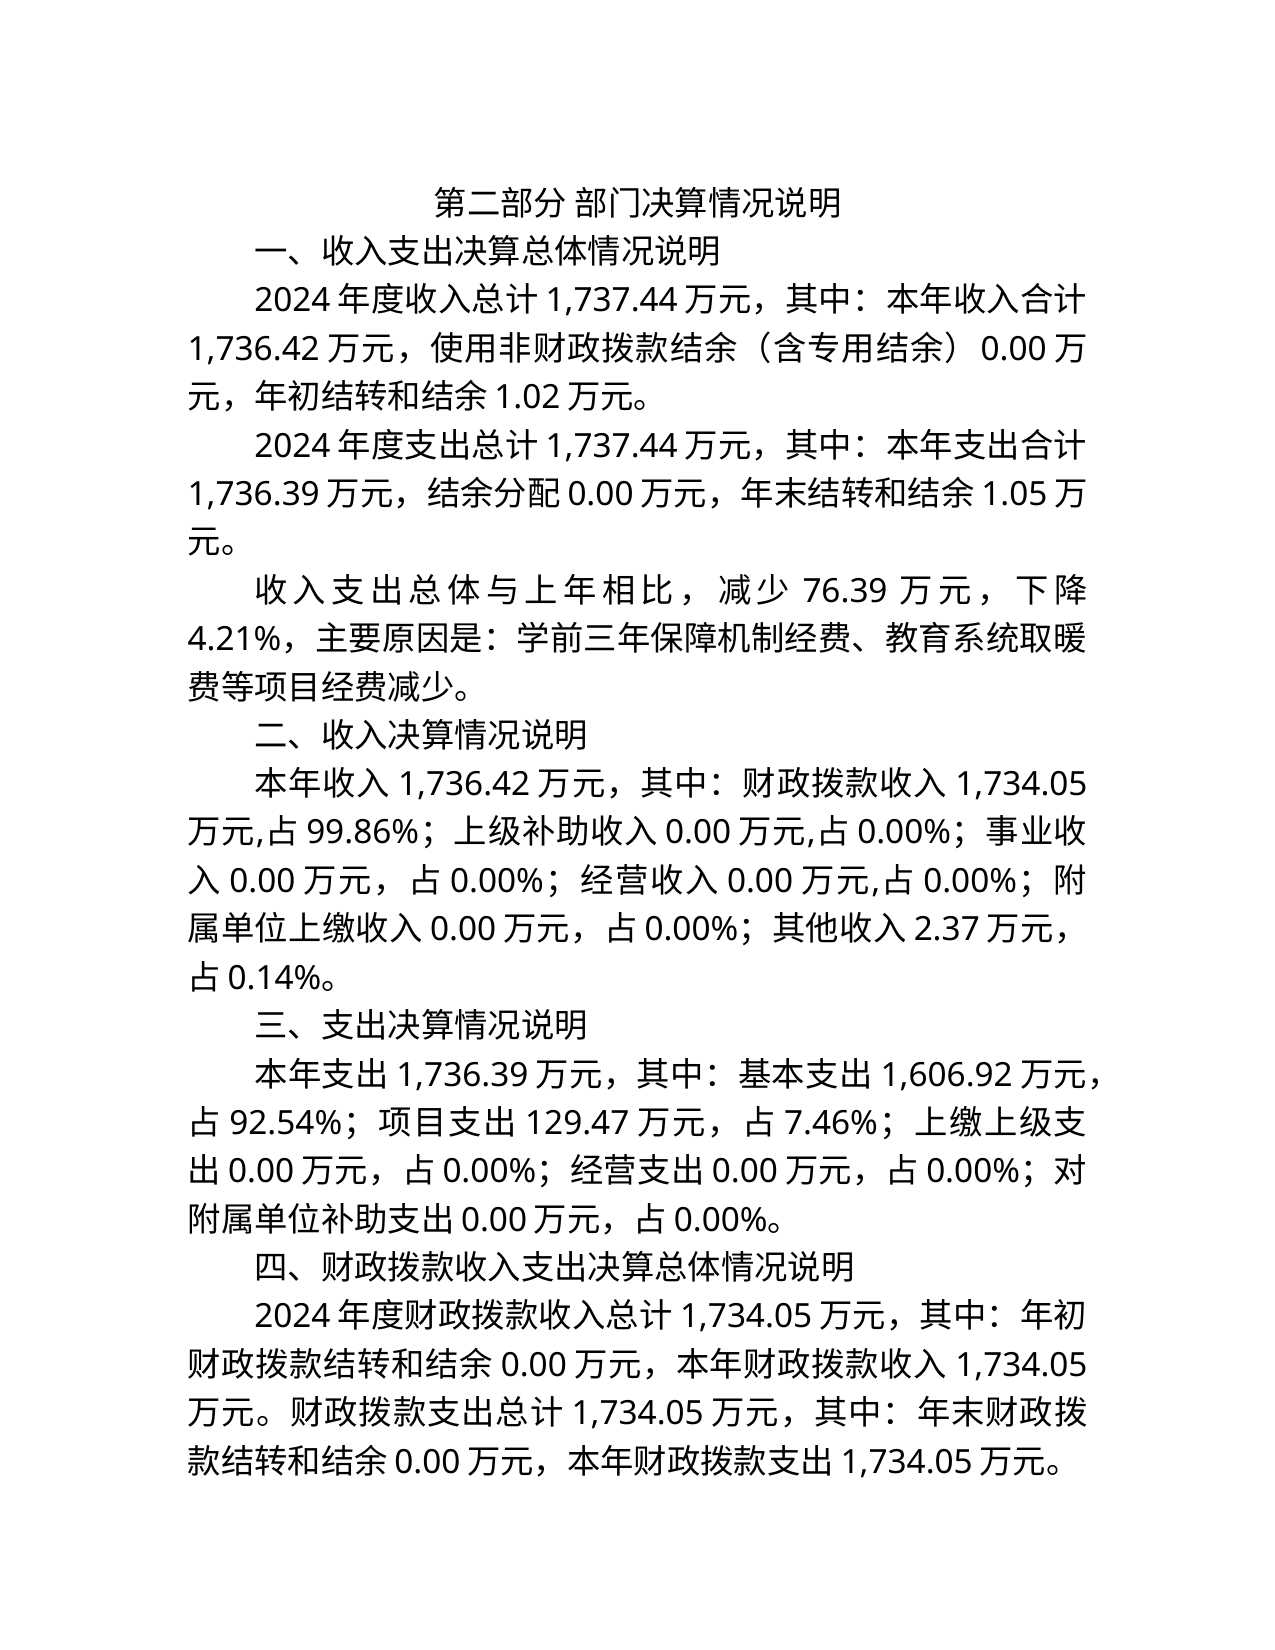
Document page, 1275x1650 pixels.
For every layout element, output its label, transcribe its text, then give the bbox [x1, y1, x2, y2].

text 本年收入1,736.42万元，其中：财政拨款收入1,734.05万元,占99.86%；上级补助收入0.00万元,占0.00%；事业收入0.00万元，占0.00%；经营收入0.00万元,占0.00%；附属单位上缴收入0.00万元，占0.00%；其他收入2.37万元，占0.14%。 [187, 757, 1087, 999]
text 收入支出总体与上年相比，减少76.39万元，下降4.21%，主要原因是：学前三年保障机制经费、教育系统取暖费等项目经费减少。 [187, 563, 1087, 709]
text 2024年度收入总计1,737.44万元，其中：本年收入合计1,736.42万元，使用非财政拨款结余（含专用结余）0.00万元，年初结转和结余1.02万元。 [187, 273, 1087, 418]
text 本年支出1,736.39万元，其中：基本支出1,606.92万元，占92.54%；项目支出129.47万元，占7.46%；上缴上级支出0.00万元，占0.00%；经营支出0.00万元，占0.00%；对附属单位补助支出0.00万元，占0.00%。 [187, 1047, 1087, 1241]
text 四、财政拨款收入支出决算总体情况说明 [187, 1241, 1087, 1289]
text 第二部分 部门决算情况说明 [187, 177, 1087, 225]
text 三、支出决算情况说明 [187, 999, 1087, 1047]
text 一、收入支出决算总体情况说明 [187, 225, 1087, 273]
text 二、收入决算情况说明 [187, 709, 1087, 757]
text 2024年度支出总计1,737.44万元，其中：本年支出合计1,736.39万元，结余分配0.00万元，年末结转和结余1.05万元。 [187, 418, 1087, 563]
text 2024年度财政拨款收入总计1,734.05万元，其中：年初财政拨款结转和结余0.00万元，本年财政拨款收入1,734.05万元。财政拨款支出总计1,734.05万元，其中：年末财政拨款结转和结余0.00万元，本年财政拨款支出1,734.05万元。 [187, 1289, 1087, 1483]
